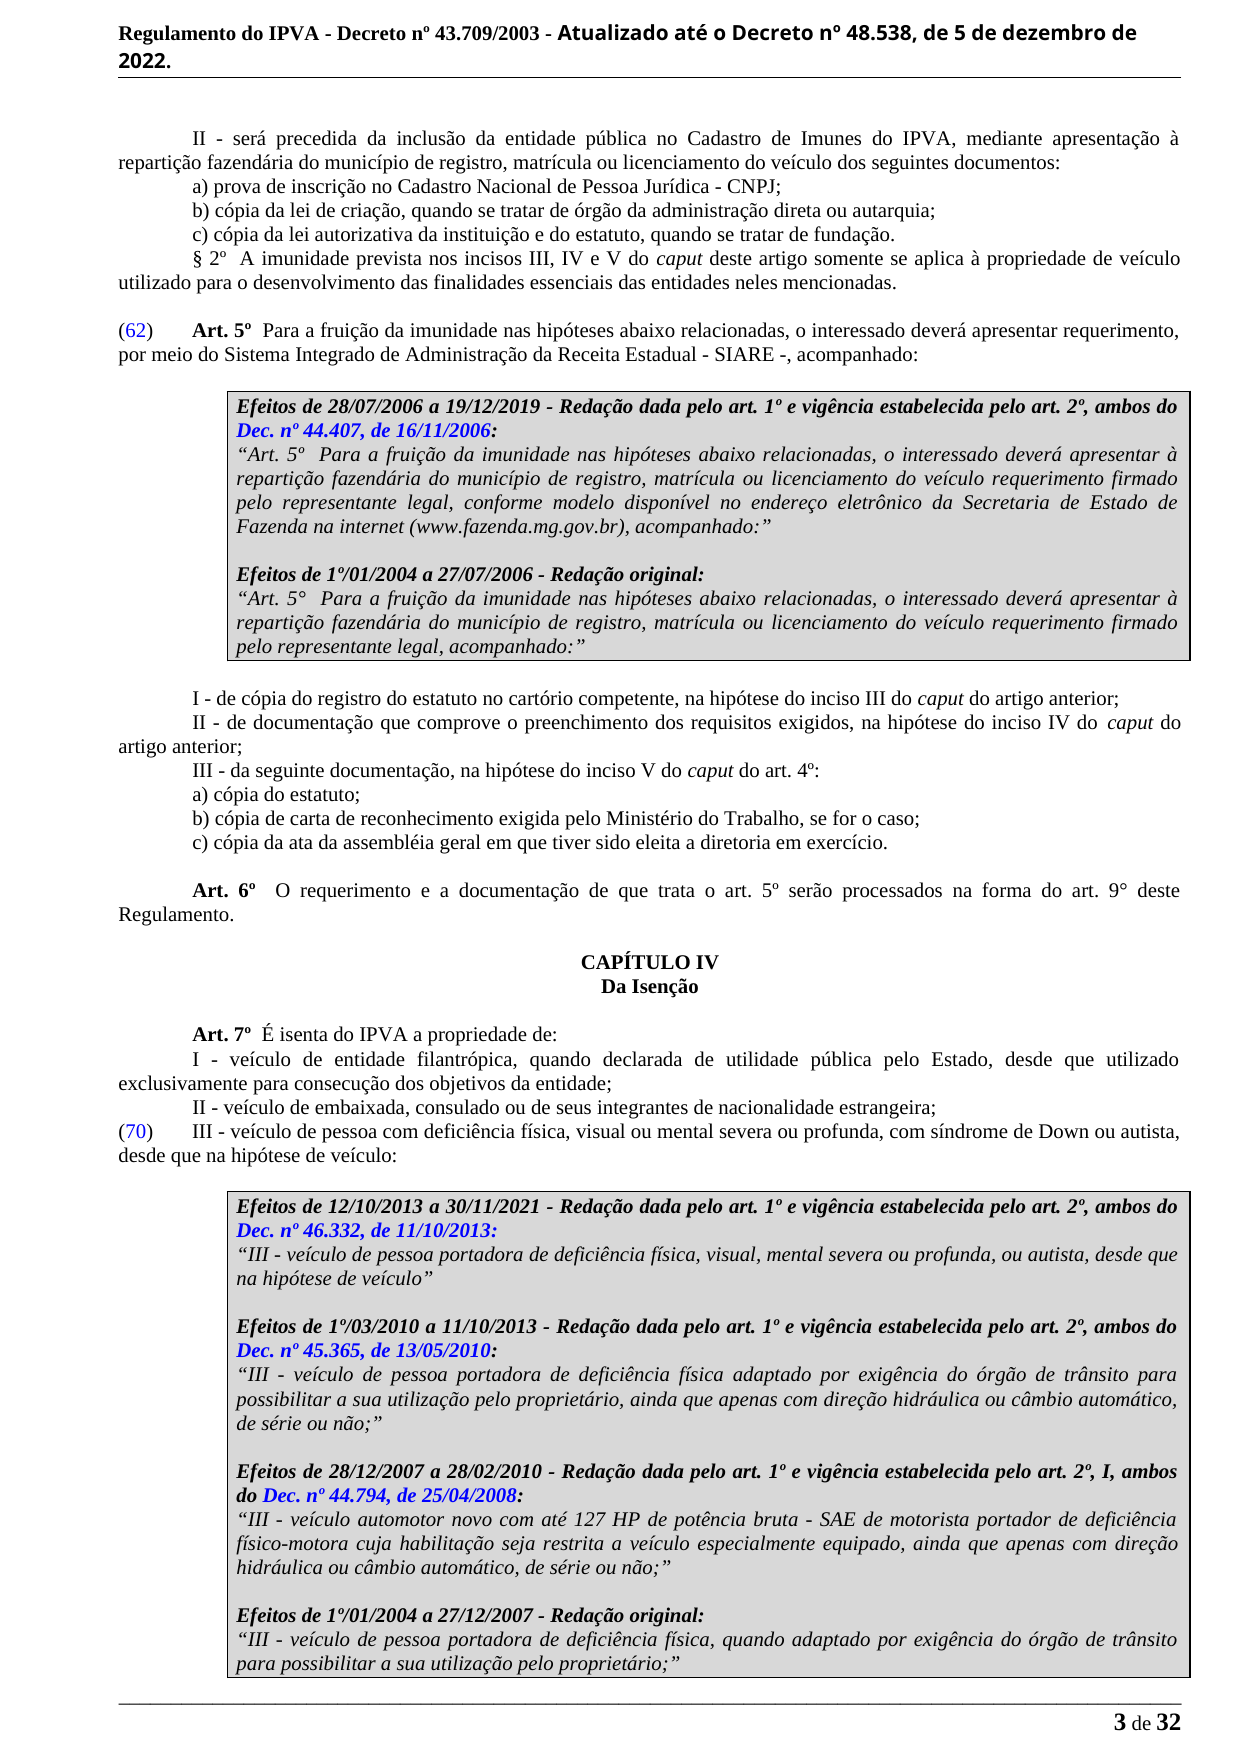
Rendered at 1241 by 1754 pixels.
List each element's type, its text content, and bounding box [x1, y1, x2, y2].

text Efeitos de 1º/03/2010 a 11/10/2013 - Redação dada pelo art. 1º e vigência estabelecida pelo art. 2º, ambos do Dec. nº 45.365, de 13/05/2010: [228, 1311, 1189, 1359]
text § 2º A imunidade prevista nos incisos III, IV e V do caput deste artigo somente se aplica à propriedade de veículo utilizado para o desenvolvimento das finalidades essenciais das entidades neles mencionadas. [118, 246, 1181, 294]
text “Art. 5° Para a fruição da imunidade nas hipóteses abaixo relacionadas, o interessado deverá apresentar à repartição fazendária do município de registro, matrícula ou licenciamento do veículo requerimento firmado pelo representante legal, acompanhado:” [228, 583, 1189, 660]
text “III - veículo de pessoa portadora de deficiência física, quando adaptado por exigência do órgão de trânsito para possibilitar a sua utilização pelo proprietário;” [228, 1624, 1189, 1677]
text II - veículo de embaixada, consulado ou de seus integrantes de nacionalidade estrangeira; [118, 1094, 1181, 1119]
text c) cópia da ata da assembléia geral em que tiver sido eleita a diretoria em exercício. [118, 830, 1181, 854]
text a) cópia do estatuto; [118, 782, 1181, 806]
text I - de cópia do registro do estatuto no cartório competente, na hipótese do inciso III do caput do artigo anterior; [118, 686, 1181, 709]
text b) cópia de carta de reconhecimento exigida pelo Ministério do Trabalho, se for o caso; [118, 806, 1181, 830]
text II - será precedida da inclusão da entidade pública no Cadastro de Imunes do IPVA, mediante apresentação à repartição fazendária do município de registro, matrícula ou licenciamento do veículo dos seguintes documentos: [118, 126, 1181, 174]
text Art. 6º O requerimento e a documentação de que trata o art. 5º serão processados na forma do art. 9° deste Regulamento. [118, 878, 1181, 926]
text Art. 7º É isenta do IPVA a propriedade de: [118, 1022, 1181, 1046]
text III - da seguinte documentação, na hipótese do inciso V do caput do art. 4º: [118, 758, 1181, 782]
text “III - veículo automotor novo com até 127 HP de potência bruta - SAE de motorista portador de deficiência físico-motora cuja habilitação seja restrita a veículo especialmente equipado, ainda que apenas com direção hidráulica ou câmbio automático, de série ou não;” [228, 1504, 1189, 1576]
text “III - veículo de pessoa portadora de deficiência física, visual, mental severa ou profunda, ou autista, desde que na hipótese de veículo” [228, 1239, 1189, 1287]
text c) cópia da lei autorizativa da instituição e do estatuto, quando se tratar de fundação. [118, 222, 1181, 246]
text b) cópia da lei de criação, quando se tratar de órgão da administração direta ou autarquia; [118, 198, 1181, 222]
text Efeitos de 12/10/2013 a 30/11/2021 - Redação dada pelo art. 1º e vigência estabelecida pelo art. 2º, ambos do Dec. nº 46.332, de 11/10/2013: [228, 1192, 1189, 1239]
text (70) III - veículo de pessoa com deficiência física, visual ou mental severa ou profunda, com síndrome de Down ou autista, desde que na hipótese de veículo: [118, 1119, 1181, 1167]
text (62) Art. 5º Para a fruição da imunidade nas hipóteses abaixo relacionadas, o interessado deverá apresentar requerimento, por meio do Sistema Integrado de Administração da Receita Estadual - SIARE -, acompanhado: [118, 318, 1181, 366]
text a) prova de inscrição no Cadastro Nacional de Pessoa Jurídica - CNPJ; [118, 174, 1181, 198]
text “III - veículo de pessoa portadora de deficiência física adaptado por exigência do órgão de trânsito para possibilitar a sua utilização pelo proprietário, ainda que apenas com direção hidráulica ou câmbio automático, de série ou não;” [228, 1359, 1189, 1431]
text Efeitos de 1º/01/2004 a 27/12/2007 - Redação original: [228, 1600, 1189, 1624]
text CAPÍTULO IV Da Isenção [118, 950, 1181, 998]
text Efeitos de 28/07/2006 a 19/12/2019 - Redação dada pelo art. 1º e vigência estabelecida pelo art. 2º, ambos do Dec. nº 44.407, de 16/11/2006: [228, 392, 1189, 439]
text II - de documentação que comprove o preenchimento dos requisitos exigidos, na hipótese do inciso IV do caput do artigo anterior; [118, 709, 1181, 758]
text Efeitos de 1º/01/2004 a 27/07/2006 - Redação original: [228, 559, 1189, 583]
text “Art. 5º Para a fruição da imunidade nas hipóteses abaixo relacionadas, o interessado deverá apresentar à repartição fazendária do município de registro, matrícula ou licenciamento do veículo requerimento firmado pelo representante legal, conforme modelo disponível no endereço eletrônico da Secretaria de Estado de Fazenda na internet (www.fazenda.mg.gov.br), acompanhado:” [228, 439, 1189, 535]
text Efeitos de 28/12/2007 a 28/02/2010 - Redação dada pelo art. 1º e vigência estabelecida pelo art. 2º, I, ambos do Dec. nº 44.794, de 25/04/2008: [228, 1456, 1189, 1504]
text I - veículo de entidade filantrópica, quando declarada de utilidade pública pelo Estado, desde que utilizado exclusivamente para consecução dos objetivos da entidade; [118, 1046, 1181, 1094]
